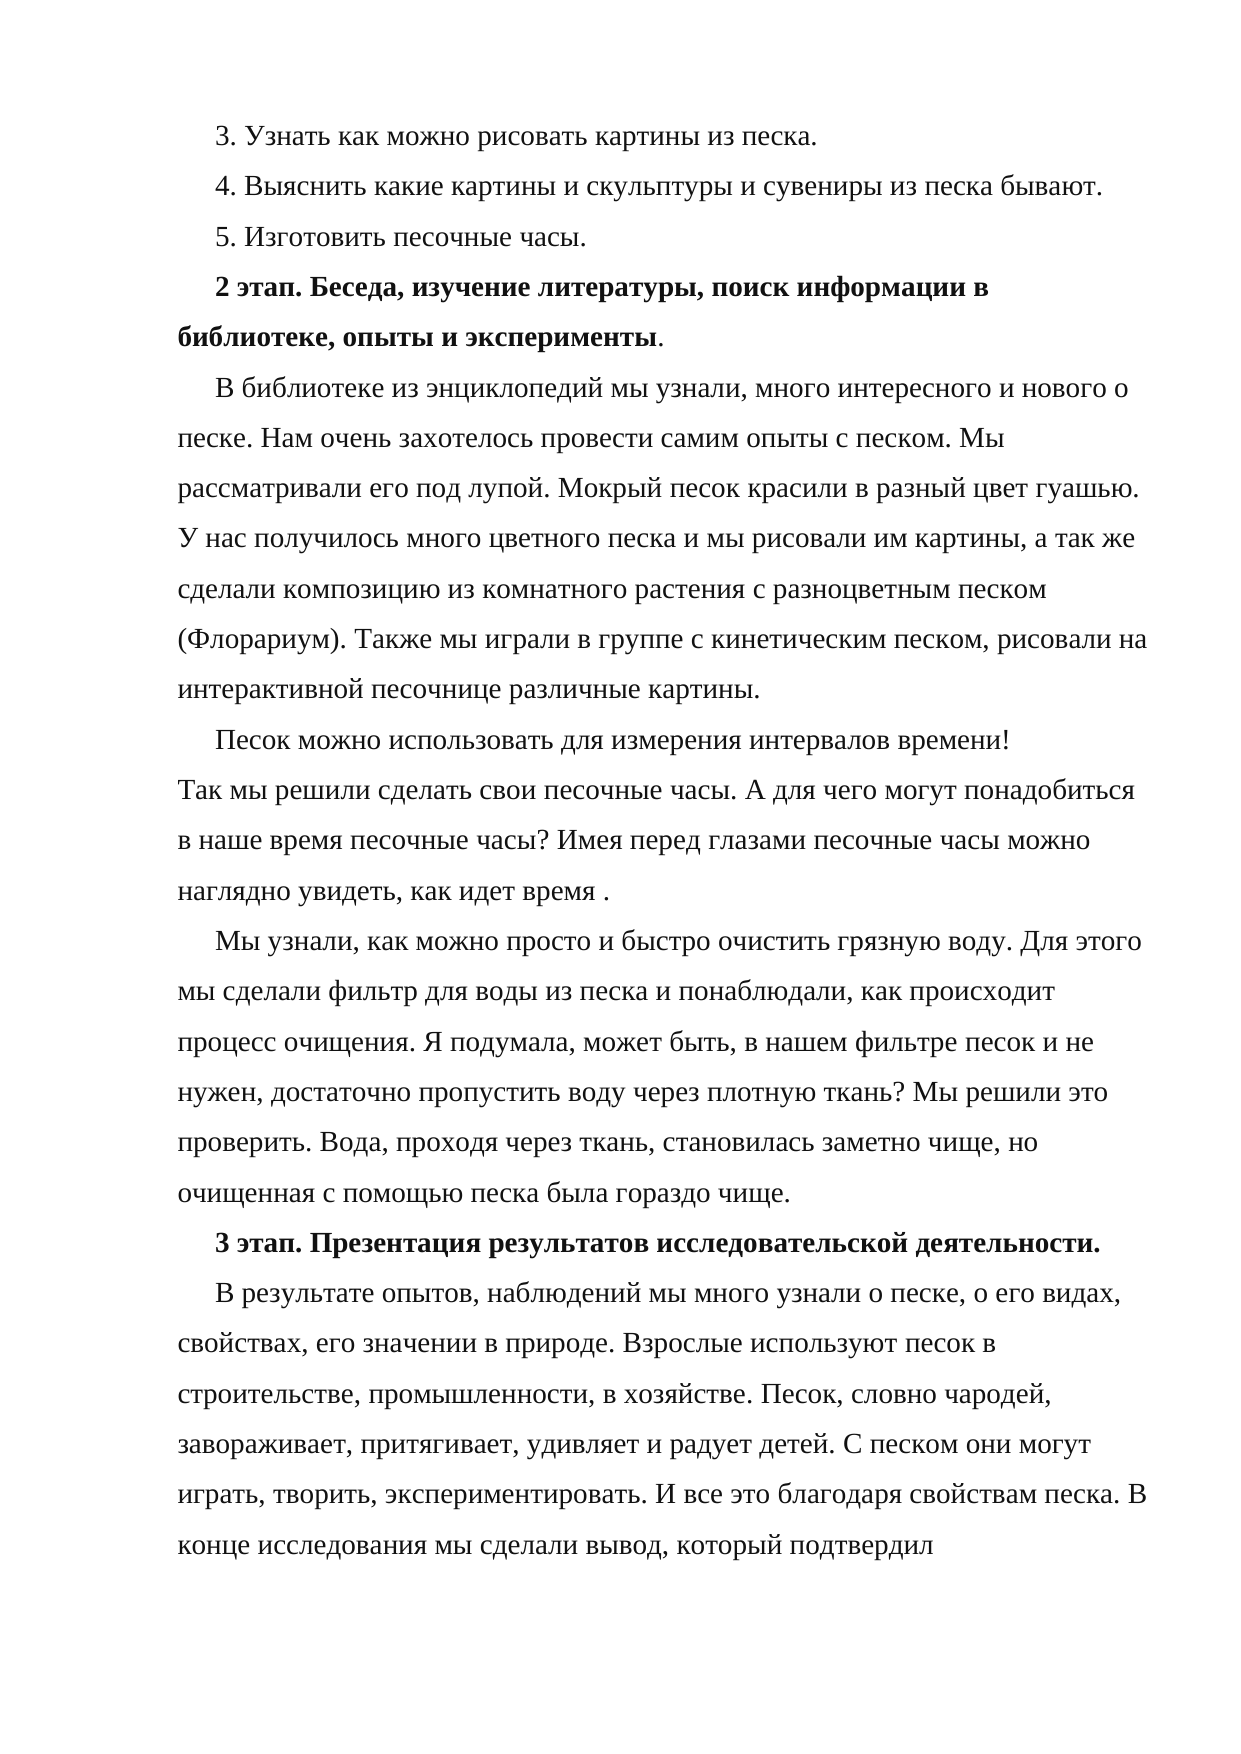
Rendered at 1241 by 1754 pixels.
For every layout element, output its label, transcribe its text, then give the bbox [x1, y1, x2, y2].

text Так мы решили сделать свои песочные часы. А для чего могут понадобиться в наше время песочные часы? Имея перед глазами песочные часы можно наглядно увидеть, как идет время . [177, 772, 1152, 906]
text 3 этап. Презентация результатов исследовательской деятельности. [177, 1225, 1152, 1258]
text 4. Выяснить какие картины и скульптуры и сувениры из песка бывают. [177, 168, 1152, 202]
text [177, 1275, 1152, 1560]
text В библиотеке из энциклопедий мы узнали, много интересного и нового о песке. Нам очень захотелось провести самим опыты с песком. Мы рассматривали его под лупой. Мокрый песок красили в разный цвет гуашью. У нас получилось много цветного песка и мы рисовали им картины, а так же сделали композицию из комнатного растения с разноцветным песком (Флорариум). Также мы играли в группе с кинетическим песком, рисовали на интерактивной песочнице различные картины. [177, 370, 1152, 705]
text Песок можно использовать для измерения интервалов времени! [177, 722, 1152, 755]
text 2 этап. Беседа, изучение литературы, поиск информации в библиотеке, опыты и эксперименты. [177, 269, 1152, 353]
text 3. Узнать как можно рисовать картины из песка. [177, 118, 1152, 152]
text Мы узнали, как можно просто и быстро очистить грязную воду. Для этого мы сделали фильтр для воды из песка и понаблюдали, как происходит процесс очищения. Я подумала, может быть, в нашем фильтре песок и не нужен, достаточно пропустить воду через плотную ткань? Мы решили это проверить. Вода, проходя через ткань, становилась заметно чище, но очищенная с помощью песка была гораздо чище. [177, 923, 1152, 1208]
text 5. Изготовить песочные часы. [177, 219, 1152, 252]
